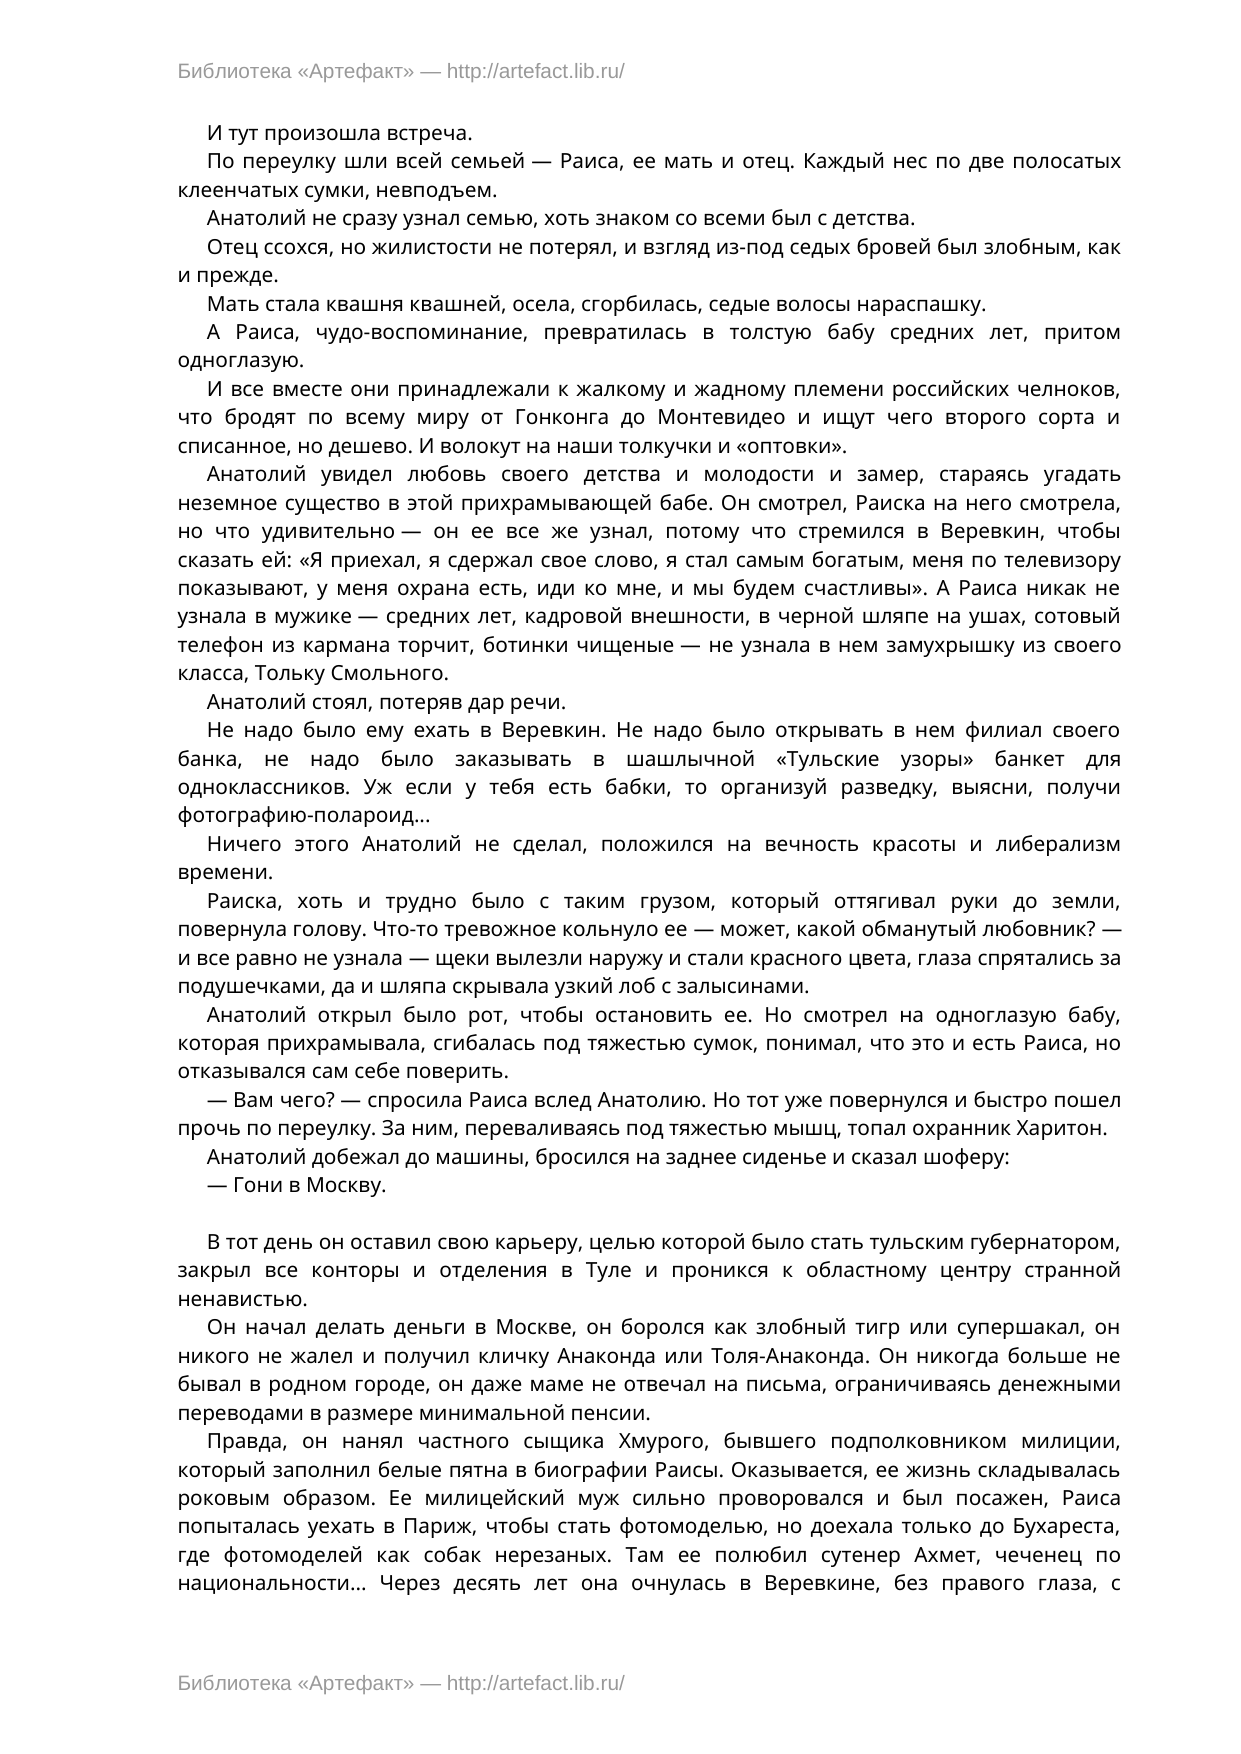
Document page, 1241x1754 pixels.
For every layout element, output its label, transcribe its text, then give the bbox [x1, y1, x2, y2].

text Он начал делать деньги в Москве, он боролся как злобный тигр или супершакал, он никого не жалел и получил кличку Анаконда или Толя-Анаконда. Он никогда больше не бывал в родном городе, он даже маме не отвечал на письма, ограничиваясь денежными переводами в размере минимальной пенсии. [177, 1312, 1122, 1426]
text Не надо было ему ехать в Веревкин. Не надо было открывать в нем филиал своего банка, не надо было заказывать в шашлычной «Тульские узоры» банкет для одноклассников. Уж если у тебя есть бабки, то организуй разведку, выясни, получи фотографию-полароид... [177, 715, 1122, 829]
text Отец ссохся, но жилистости не потерял, и взгляд из-под седых бровей был злобным, как и прежде. [177, 232, 1122, 289]
text В тот день он оставил свою карьеру, целью которой было стать тульским губернатором, закрыл все конторы и отделения в Туле и проникся к областному центру странной ненавистью. [177, 1227, 1122, 1312]
text А Раиса, чудо-воспоминание, превратилась в толстую бабу средних лет, притом одноглазую. [177, 317, 1122, 374]
text Мать стала квашня квашней, осела, сгорбилась, седые волосы нараспашку. [177, 289, 1122, 317]
text Анатолий стоял, потеряв дар речи. [177, 687, 1122, 715]
text — Гони в Москву. [177, 1170, 1122, 1199]
text Анатолий увидел любовь своего детства и молодости и замер, стараясь угадать неземное существо в этой прихрамывающей бабе. Он смотрел, Раиска на него смотрела, но что удивительно — он ее все же узнал, потому что стремился в Веревкин, чтобы сказать ей: «Я приехал, я сдержал свое слово, я стал самым богатым, меня по телевизору показывают, у меня охрана есть, иди ко мне, и мы будем счастливы». А Раиса никак не узнала в мужике — средних лет, кадровой внешности, в черной шляпе на ушах, сотовый телефон из кармана торчит, ботинки чищеные — не узнала в нем замухрышку из своего класса, Тольку Смольного. [177, 459, 1122, 687]
text И все вместе они принадлежали к жалкому и жадному племени российских челноков, что бродят по всему миру от Гонконга до Монтевидео и ищут чего второго сорта и списанное, но дешево. И волокут на наши толкучки и «оптовки». [177, 374, 1122, 459]
text И тут произошла встреча. [177, 118, 1122, 147]
text Ничего этого Анатолий не сделал, положился на вечность красоты и либерализм времени. [177, 829, 1122, 886]
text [177, 1426, 1122, 1597]
text Анатолий не сразу узнал семью, хоть знаком со всеми был с детства. [177, 203, 1122, 232]
text Анатолий открыл было рот, чтобы остановить ее. Но смотрел на одноглазую бабу, которая прихрамывала, сгибалась под тяжестью сумок, понимал, что это и есть Раиса, но отказывался сам себе поверить. [177, 1000, 1122, 1085]
text Раиска, хоть и трудно было с таким грузом, который оттягивал руки до земли, повернула голову. Что-то тревожное кольнуло ее — может, какой обманутый любовник? — и все равно не узнала — щеки вылезли наружу и стали красного цвета, глаза спрятались за подушечками, да и шляпа скрывала узкий лоб с залысинами. [177, 886, 1122, 1000]
text — Вам чего? — спросила Раиса вслед Анатолию. Но тот уже повернулся и быстро пошел прочь по переулку. За ним, переваливаясь под тяжестью мышц, топал охранник Харитон. [177, 1085, 1122, 1142]
text По переулку шли всей семьей — Раиса, ее мать и отец. Каждый нес по две полосатых клеенчатых сумки, невподъем. [177, 147, 1122, 203]
text Анатолий добежал до машины, бросился на заднее сиденье и сказал шоферу: [177, 1142, 1122, 1170]
